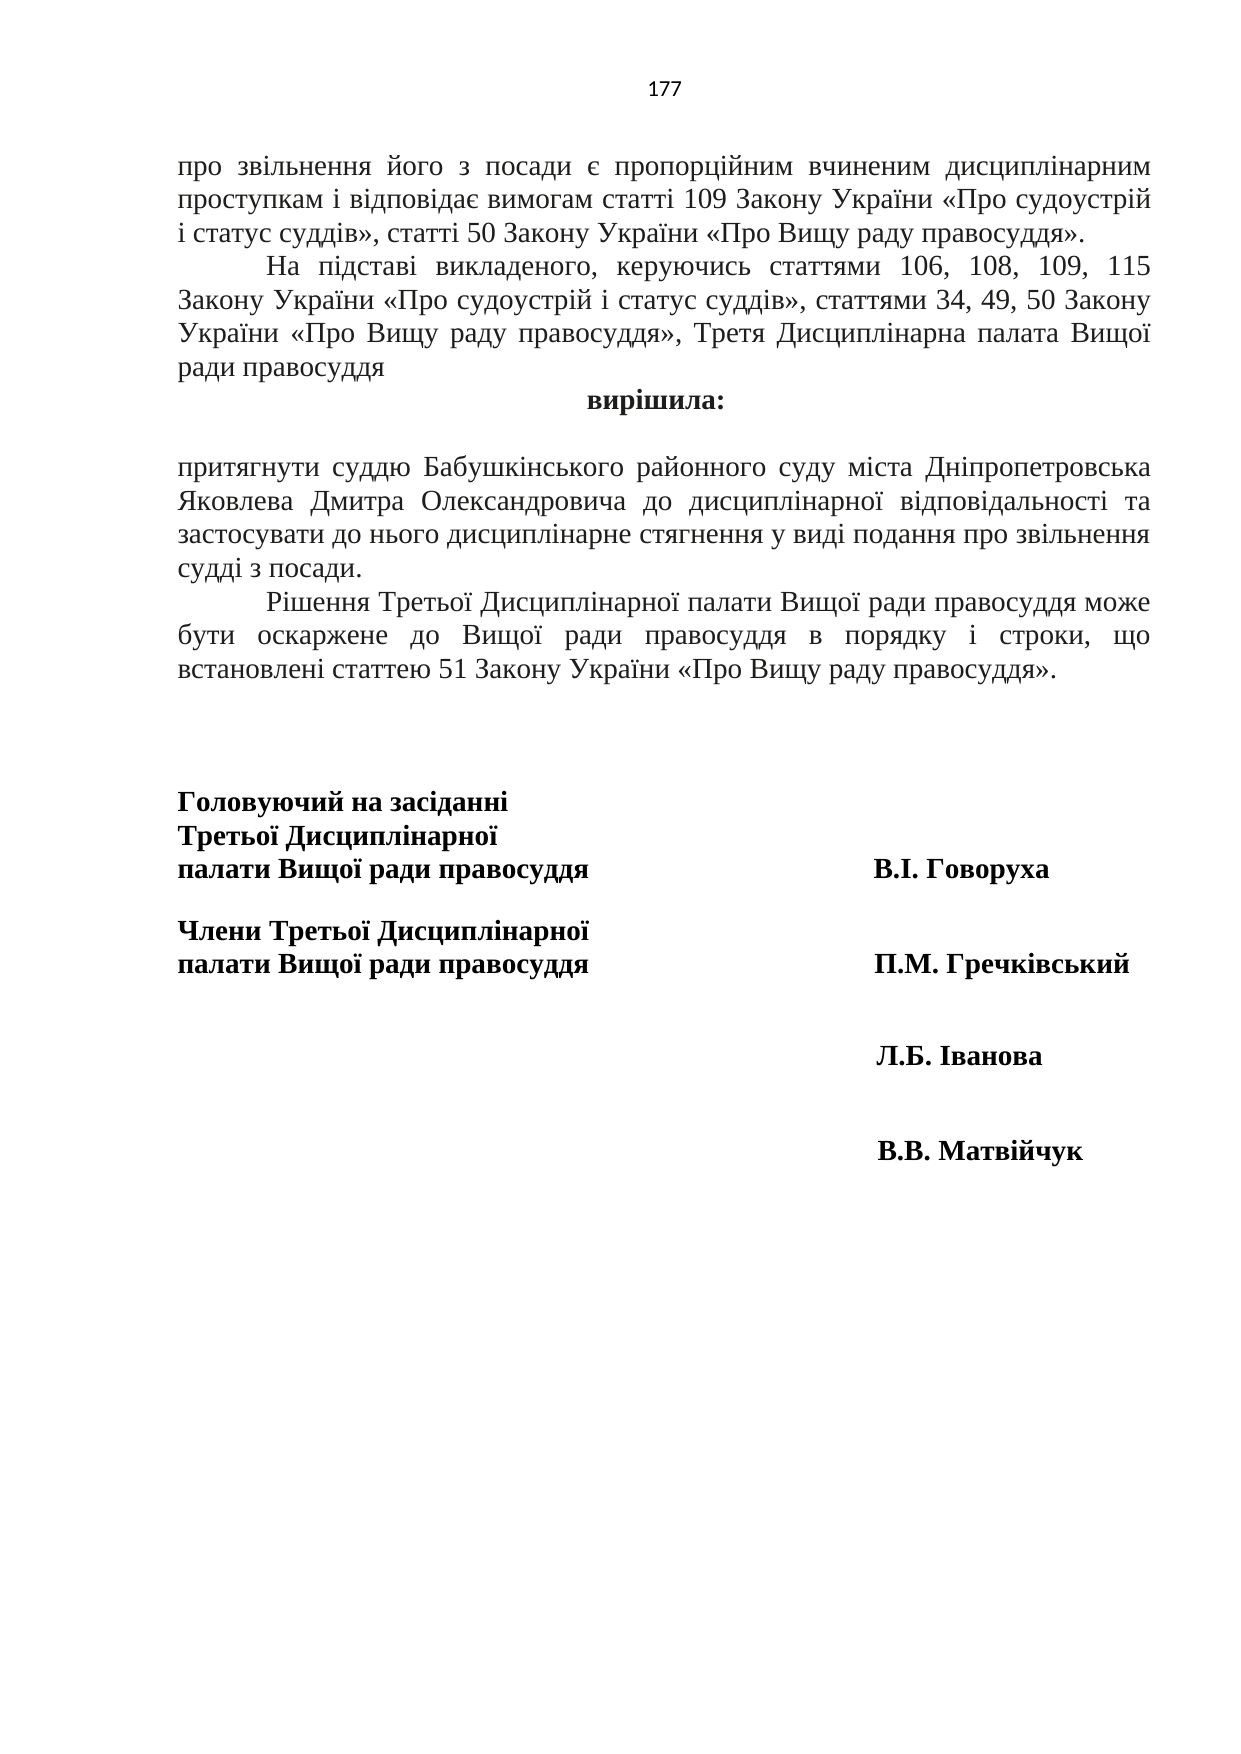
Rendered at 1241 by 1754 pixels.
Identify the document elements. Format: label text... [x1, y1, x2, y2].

text Головуючий на засіданні [177, 784, 1152, 818]
text притягнути суддю Бабушкінського районного суду міста Дніпропетровська Яковлева Дмитра Олександровича до дисциплінарної відповідальності та застосувати до нього дисциплінарне стягнення у виді подання про звільнення судді з посади. [177, 449, 1152, 584]
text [177, 148, 1152, 248]
text палати Вищої ради правосуддя В.І. Говоруха [177, 851, 1152, 885]
text На підставі викладеного, керуючись статтями 106, 108, 109, 115 Закону України «Про судоустрій і статус суддів», статтями 34, 49, 50 Закону України «Про Вищу раду правосуддя», Третя Дисциплінарна палата Вищої ради правосуддя [177, 248, 1152, 382]
text Рішення Третьої Дисциплінарної палати Вищої ради правосуддя може бути оскаржене до Вищої ради правосуддя в порядку і строки, що встановлені статтею 51 Закону України «Про Вищу раду правосуддя». [177, 584, 1152, 684]
text Третьої Дисциплінарної [177, 818, 1152, 851]
text Члени Третьої Дисциплінарної [177, 913, 1152, 947]
text Л.Б. Іванова [177, 1038, 1152, 1071]
text В.В. Матвійчук [177, 1133, 1152, 1167]
text палати Вищої ради правосуддя П.М. Гречківський [177, 947, 1152, 980]
text вирішила: [177, 382, 1152, 416]
